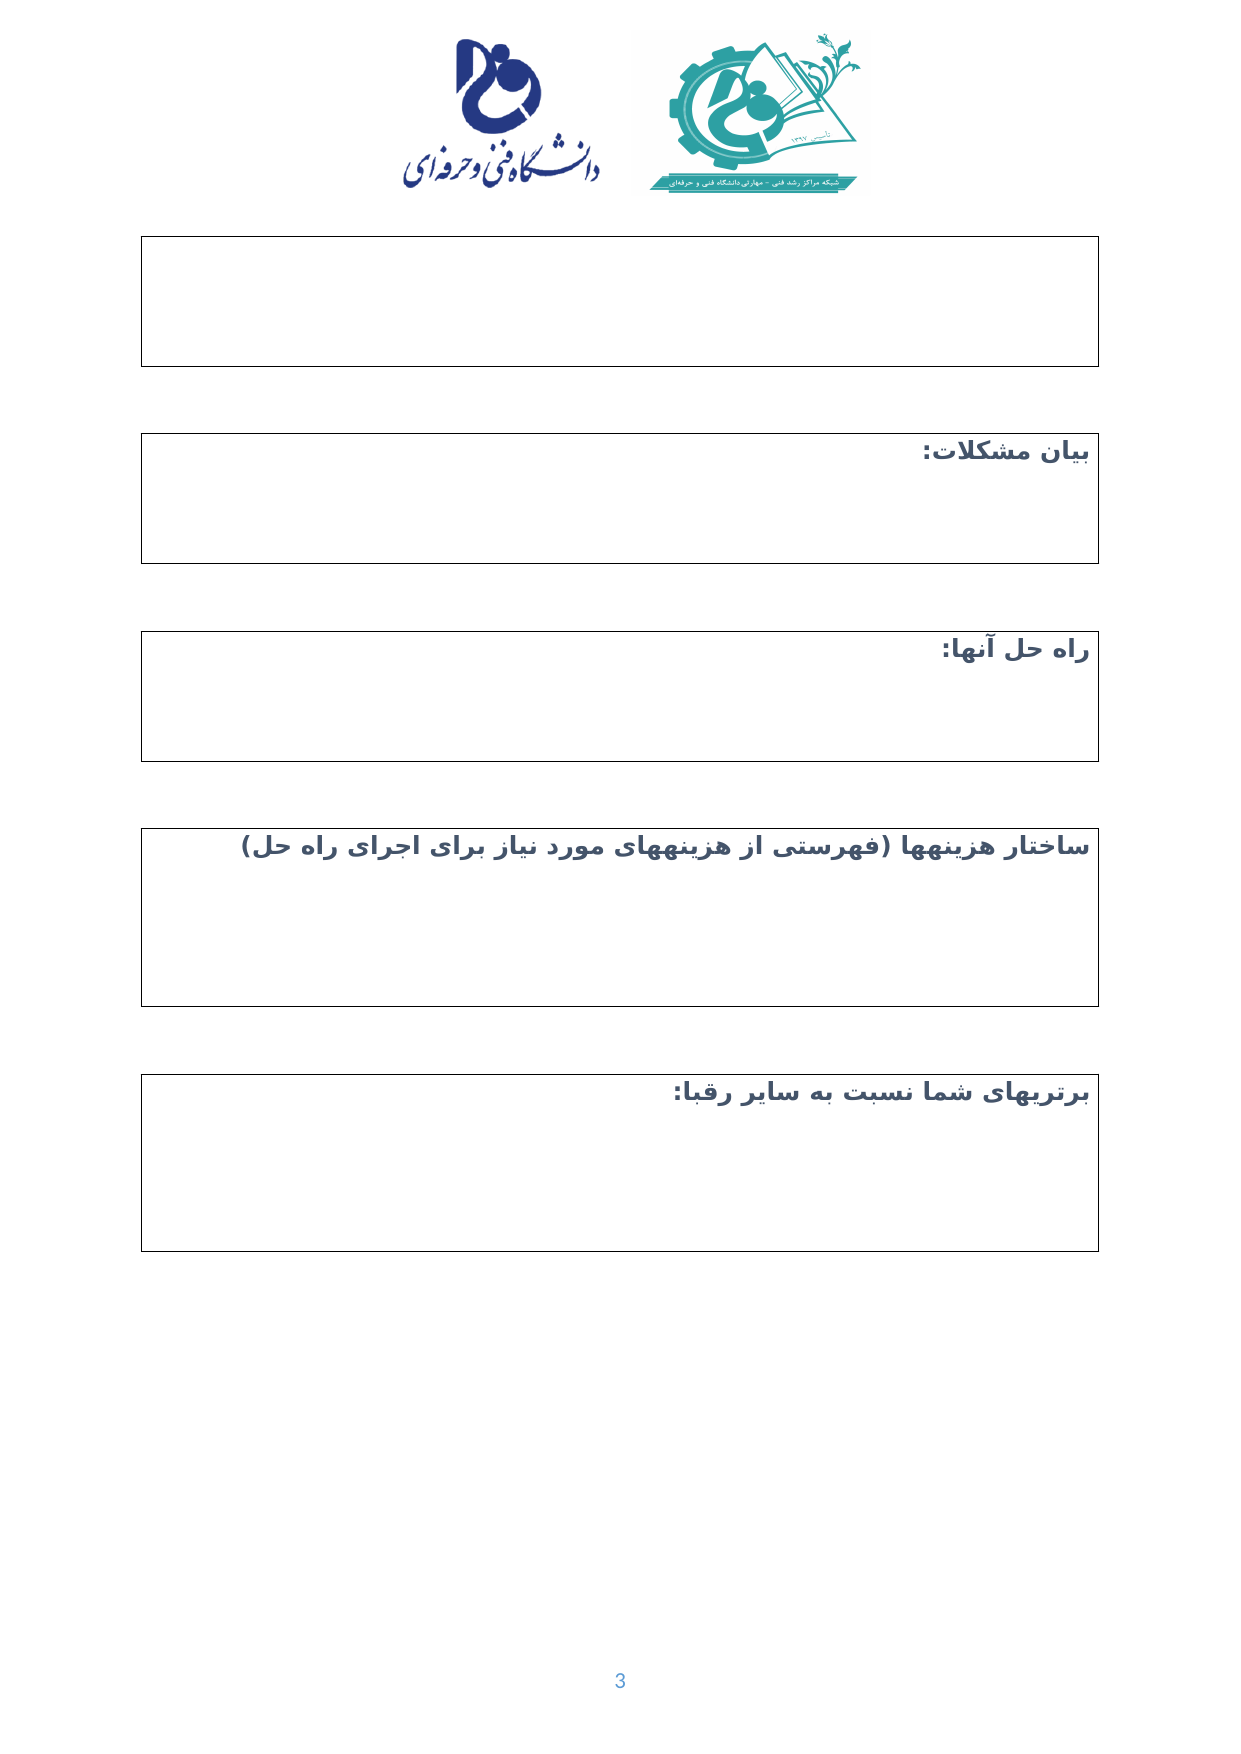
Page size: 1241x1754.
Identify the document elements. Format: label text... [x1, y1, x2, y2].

text ساختار هزینهها (فهرستی از هزینههای مورد نیاز برای اجرای راه حل) [142, 829, 1098, 861]
picture [392, 30, 609, 196]
picture [631, 30, 871, 196]
text برتریهای شما نسبت به سایر رقبا: [142, 1075, 1098, 1106]
text راه حل آنها: [142, 632, 1098, 663]
text بیان مشکلات: [142, 434, 1098, 466]
